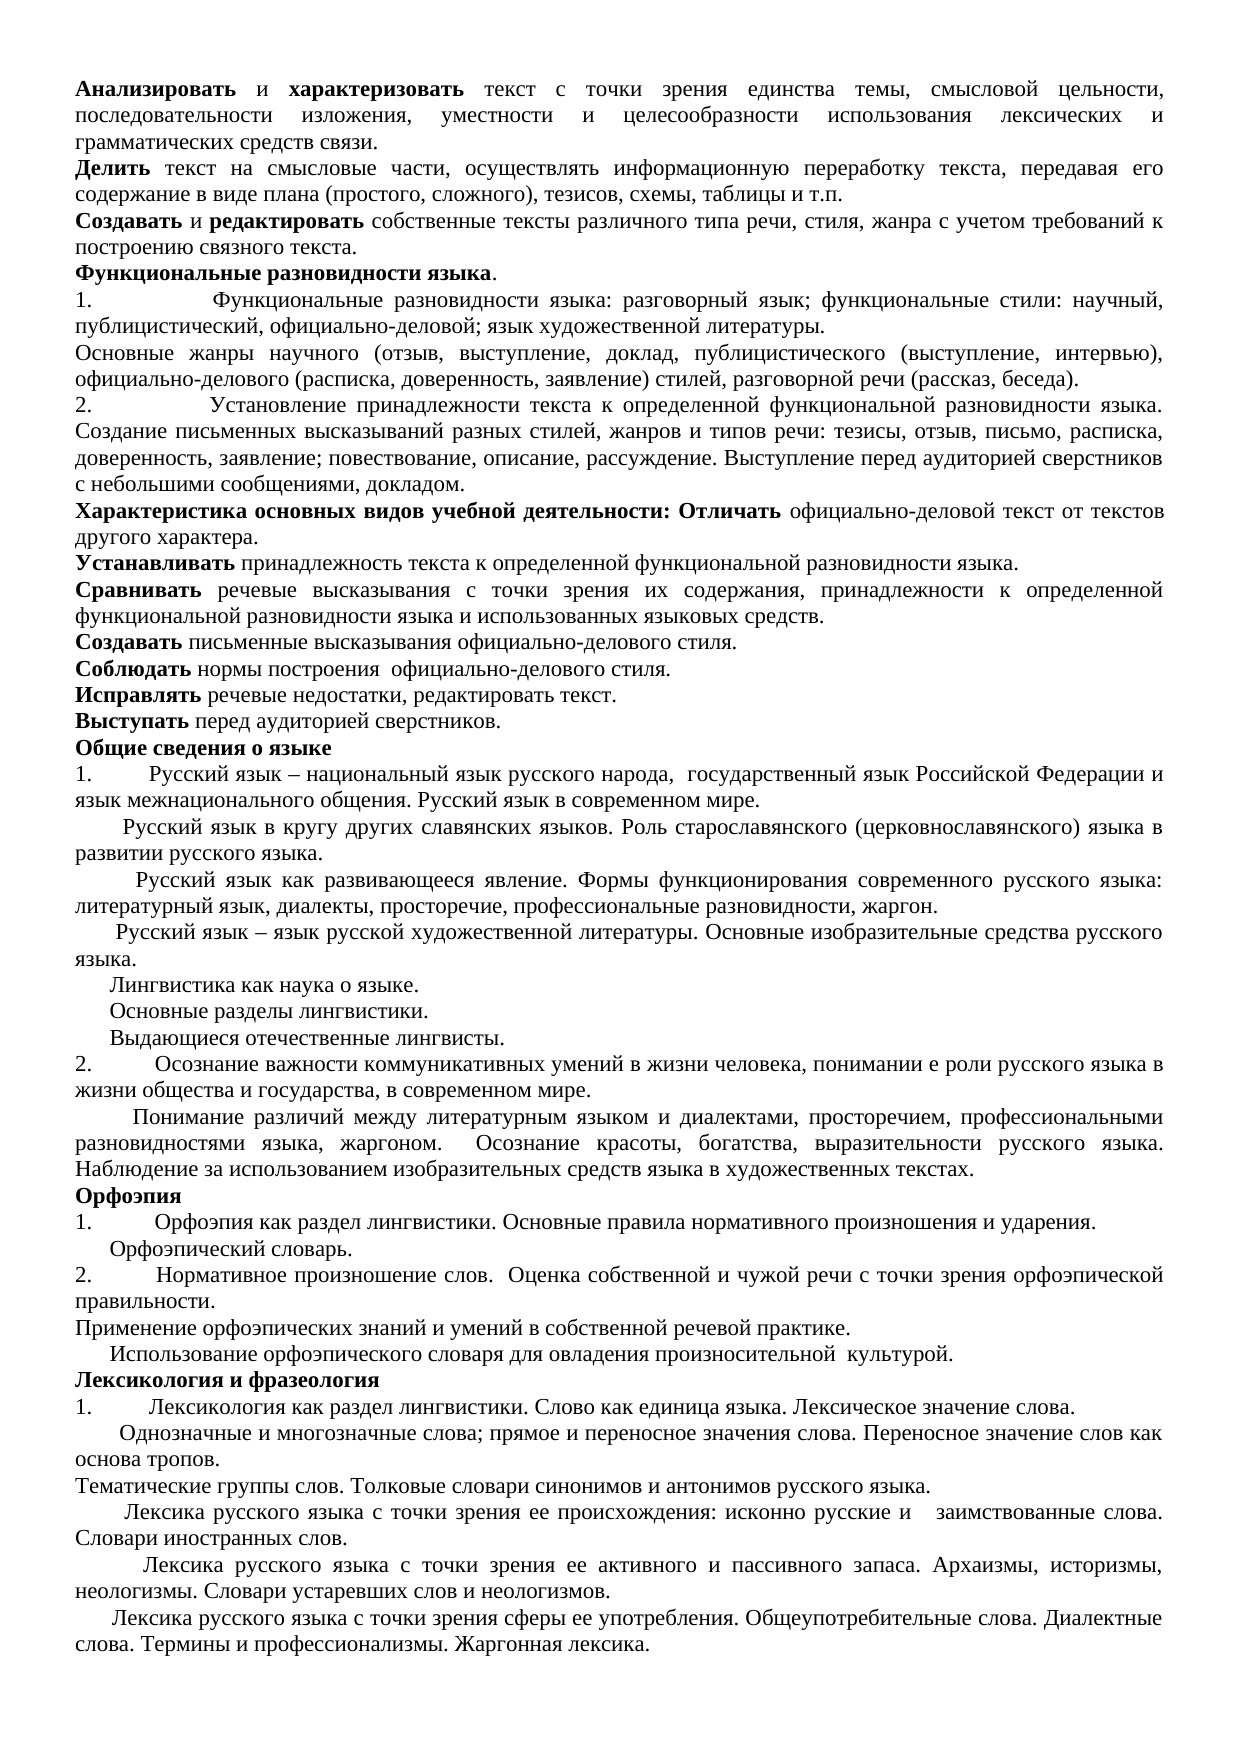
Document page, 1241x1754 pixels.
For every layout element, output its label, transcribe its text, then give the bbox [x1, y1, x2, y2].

text Исправлять речевые недостатки, редактировать текст. [75, 681, 1165, 707]
text Русский язык в кругу других славянских языков. Роль старославянского (церковнославянского) языка в развитии русского языка. [75, 813, 1165, 866]
text Лексикология и фразеология [75, 1366, 1165, 1393]
text Делить текст на смысловые части, осуществлять информационную переработку текста, передавая его содержание в виде плана (простого, сложного), тезисов, схемы, таблицы и т.п. [75, 154, 1165, 207]
text Лингвистика как наука о языке. [75, 971, 1165, 997]
text Орфоэпический словарь. [75, 1234, 1165, 1261]
text Орфоэпия [75, 1182, 1165, 1208]
text Лексика русского языка с точки зрения сферы ее употребления. Общеупотребительные слова. Диалектные слова. Термины и профессионализмы. Жаргонная лексика. [75, 1603, 1165, 1656]
text Основные жанры научного (отзыв, выступление, доклад, публицистического (выступление, интервью), официально-делового (расписка, доверенность, заявление) стилей, разговорной речи (рассказ, беседа). [75, 338, 1165, 391]
text Соблюдать нормы построения официально-делового стиля. [75, 655, 1165, 681]
list Функциональные разновидности языка: разговорный язык; функциональные стили: научный, публицистический, официально-деловой; язык художественной литературы. [75, 286, 1165, 338]
text Основные разделы лингвистики. [75, 997, 1165, 1024]
text Устанавливать принадлежность текста к определенной функциональной разновидности языка. [75, 549, 1165, 576]
text Тематические группы слов. Толковые словари синонимов и антонимов русского языка. [75, 1472, 1165, 1498]
text Анализировать и характеризовать текст с точки зрения единства темы, смысловой цельности, последовательности изложения, уместности и целесообразности использования лексических и грамматических средств связи. [75, 75, 1165, 154]
list Орфоэпия как раздел лингвистики. Основные правила нормативного произношения и ударения. [75, 1208, 1165, 1234]
text Создавать письменные высказывания официально-делового стиля. [75, 628, 1165, 655]
text Русский язык – язык русской художественной литературы. Основные изобразительные средства русского языка. [75, 918, 1165, 971]
text Использование орфоэпического словаря для овладения произносительной культурой. [75, 1340, 1165, 1366]
text Выдающиеся отечественные лингвисты. [75, 1024, 1165, 1050]
text Понимание различий между литературным языком и диалектами, просторечием, профессиональными разновидностями языка, жаргоном. Осознание красоты, богатства, выразительности русского языка. Наблюдение за использованием изобразительных средств языка в художественных текстах. [75, 1103, 1165, 1182]
text Создавать и редактировать собственные тексты различного типа речи, стиля, жанра с учетом требований к построению связного текста. [75, 207, 1165, 259]
list Русский язык – национальный язык русского народа, государственный язык Российской Федерации и язык межнационального общения. Русский язык в современном мире. [75, 760, 1165, 813]
text Русский язык как развивающееся явление. Формы функционирования современного русского языка: литературный язык, диалекты, просторечие, профессиональные разновидности, жаргон. [75, 866, 1165, 918]
text Лексика русского языка с точки зрения ее происхождения: исконно русские и заимствованные слова. Словари иностранных слов. [75, 1498, 1165, 1551]
list Установление принадлежности текста к определенной функциональной разновидности языка. Создание письменных высказываний разных стилей, жанров и типов речи: тезисы, отзыв, письмо, расписка, доверенность, заявление; повествование, описание, рассуждение. Выступление перед аудиторией сверстников с небольшими сообщениями, докладом. [75, 391, 1165, 497]
list Нормативное произношение слов. Оценка собственной и чужой речи с точки зрения орфоэпической правильности. [75, 1261, 1165, 1314]
text Общие сведения о языке [75, 734, 1165, 760]
text Функциональные разновидности языка. [75, 259, 1165, 286]
text Характеристика основных видов учебной деятельности: Отличать официально-деловой текст от текстов другого характера. [75, 497, 1165, 549]
text Сравнивать речевые высказывания с точки зрения их содержания, принадлежности к определенной функциональной разновидности языка и использованных языковых средств. [75, 576, 1165, 628]
text Применение орфоэпических знаний и умений в собственной речевой практике. [75, 1314, 1165, 1340]
text Однозначные и многозначные слова; прямое и переносное значения слова. Переносное значение слов как основа тропов. [75, 1419, 1165, 1472]
text Лексика русского языка с точки зрения ее активного и пассивного запаса. Архаизмы, историзмы, неологизмы. Словари устаревших слов и неологизмов. [75, 1551, 1165, 1603]
text Выступать перед аудиторией сверстников. [75, 707, 1165, 734]
list Лексикология как раздел лингвистики. Слово как единица языка. Лексическое значение слова. [75, 1393, 1165, 1419]
list Осознание важности коммуникативных умений в жизни человека, понимании е роли русского языка в жизни общества и государства, в современном мире. [75, 1050, 1165, 1103]
